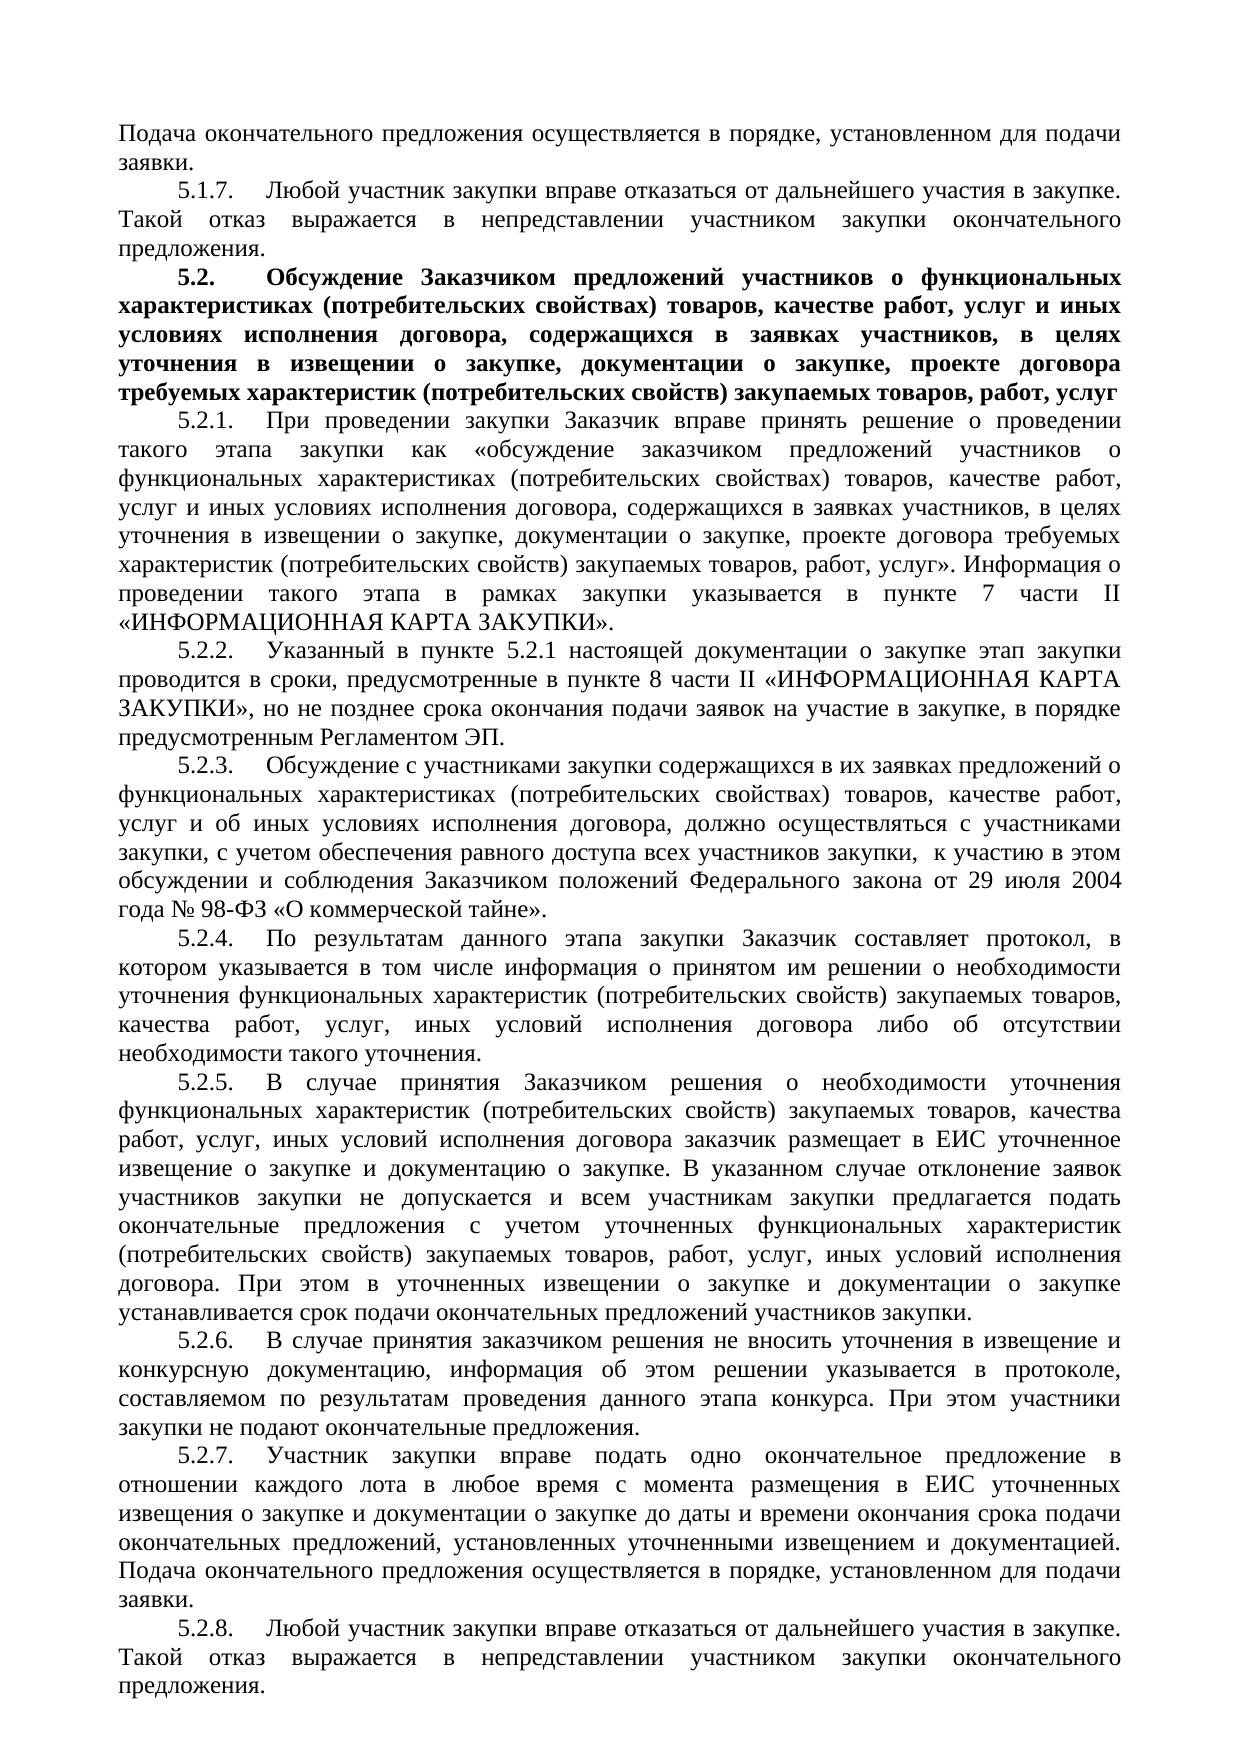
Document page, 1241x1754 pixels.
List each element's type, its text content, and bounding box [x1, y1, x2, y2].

subtitle В случае принятия Заказчиком решения о необходимости уточнения функциональных характеристик (потребительских свойств) закупаемых товаров, качества работ, услуг, иных условий исполнения договора заказчик размещает в ЕИС уточненное извещение о закупке и документацию о закупке. В указанном случае отклонение заявок участников закупки не допускается и всем участникам закупки предлагается подать окончательные предложения с учетом уточненных функциональных характеристик (потребительских свойств) закупаемых товаров, работ, услуг, иных условий исполнения договора. При этом в уточненных извещении о закупке и документации о закупке устанавливается срок подачи окончательных предложений участников закупки. [118, 1067, 1122, 1326]
subtitle В случае принятия заказчиком решения не вносить уточнения в извещение и конкурсную документацию, информация об этом решении указывается в протоколе, составляемом по результатам проведения данного этапа конкурса. При этом участники закупки не подают окончательные предложения. [118, 1326, 1122, 1441]
subtitle Любой участник закупки вправе отказаться от дальнейшего участия в закупке. Такой отказ выражается в непредставлении участником закупки окончательного предложения. [118, 1613, 1122, 1699]
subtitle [118, 118, 1122, 176]
subtitle Обсуждение с участниками закупки содержащихся в их заявках предложений о функциональных характеристиках (потребительских свойствах) товаров, качестве работ, услуг и об иных условиях исполнения договора, должно осуществляться с участниками закупки, с учетом обеспечения равного доступа всех участников закупки, к участию в этом обсуждении и соблюдения Заказчиком положений Федерального закона от 29 июля 2004 года № 98-ФЗ «О коммерческой тайне». [118, 751, 1122, 923]
subtitle При проведении закупки Заказчик вправе принять решение о проведении такого этапа закупки как «обсуждение заказчиком предложений участников о функциональных характеристиках (потребительских свойствах) товаров, качестве работ, услуг и иных условиях исполнения договора, содержащихся в заявках участников, в целях уточнения в извещении о закупке, документации о закупке, проекте договора требуемых характеристик (потребительских свойств) закупаемых товаров, работ, услуг». Информация о проведении такого этапа в рамках закупки указывается в пункте 7 части II «ИНФОРМАЦИОННАЯ КАРТА ЗАКУПКИ». [118, 406, 1122, 636]
subtitle Обсуждение Заказчиком предложений участников о функциональных характеристиках (потребительских свойствах) товаров, качестве работ, услуг и иных условиях исполнения договора, содержащихся в заявках участников, в целях уточнения в извещении о закупке, документации о закупке, проекте договора требуемых характеристик (потребительских свойств) закупаемых товаров, работ, услуг [118, 262, 1122, 406]
subtitle Указанный в пункте 5.2.1 настоящей документации о закупке этап закупки проводится в сроки, предусмотренные в пункте 8 части II «ИНФОРМАЦИОННАЯ КАРТА ЗАКУПКИ», но не позднее срока окончания подачи заявок на участие в закупке, в порядке предусмотренным Регламентом ЭП. [118, 636, 1122, 751]
subtitle По результатам данного этапа закупки Заказчик составляет протокол, в котором указывается в том числе информация о принятом им решении о необходимости уточнения функциональных характеристик (потребительских свойств) закупаемых товаров, качества работ, услуг, иных условий исполнения договора либо об отсутствии необходимости такого уточнения. [118, 923, 1122, 1067]
subtitle Любой участник закупки вправе отказаться от дальнейшего участия в закупке. Такой отказ выражается в непредставлении участником закупки окончательного предложения. [118, 176, 1122, 262]
